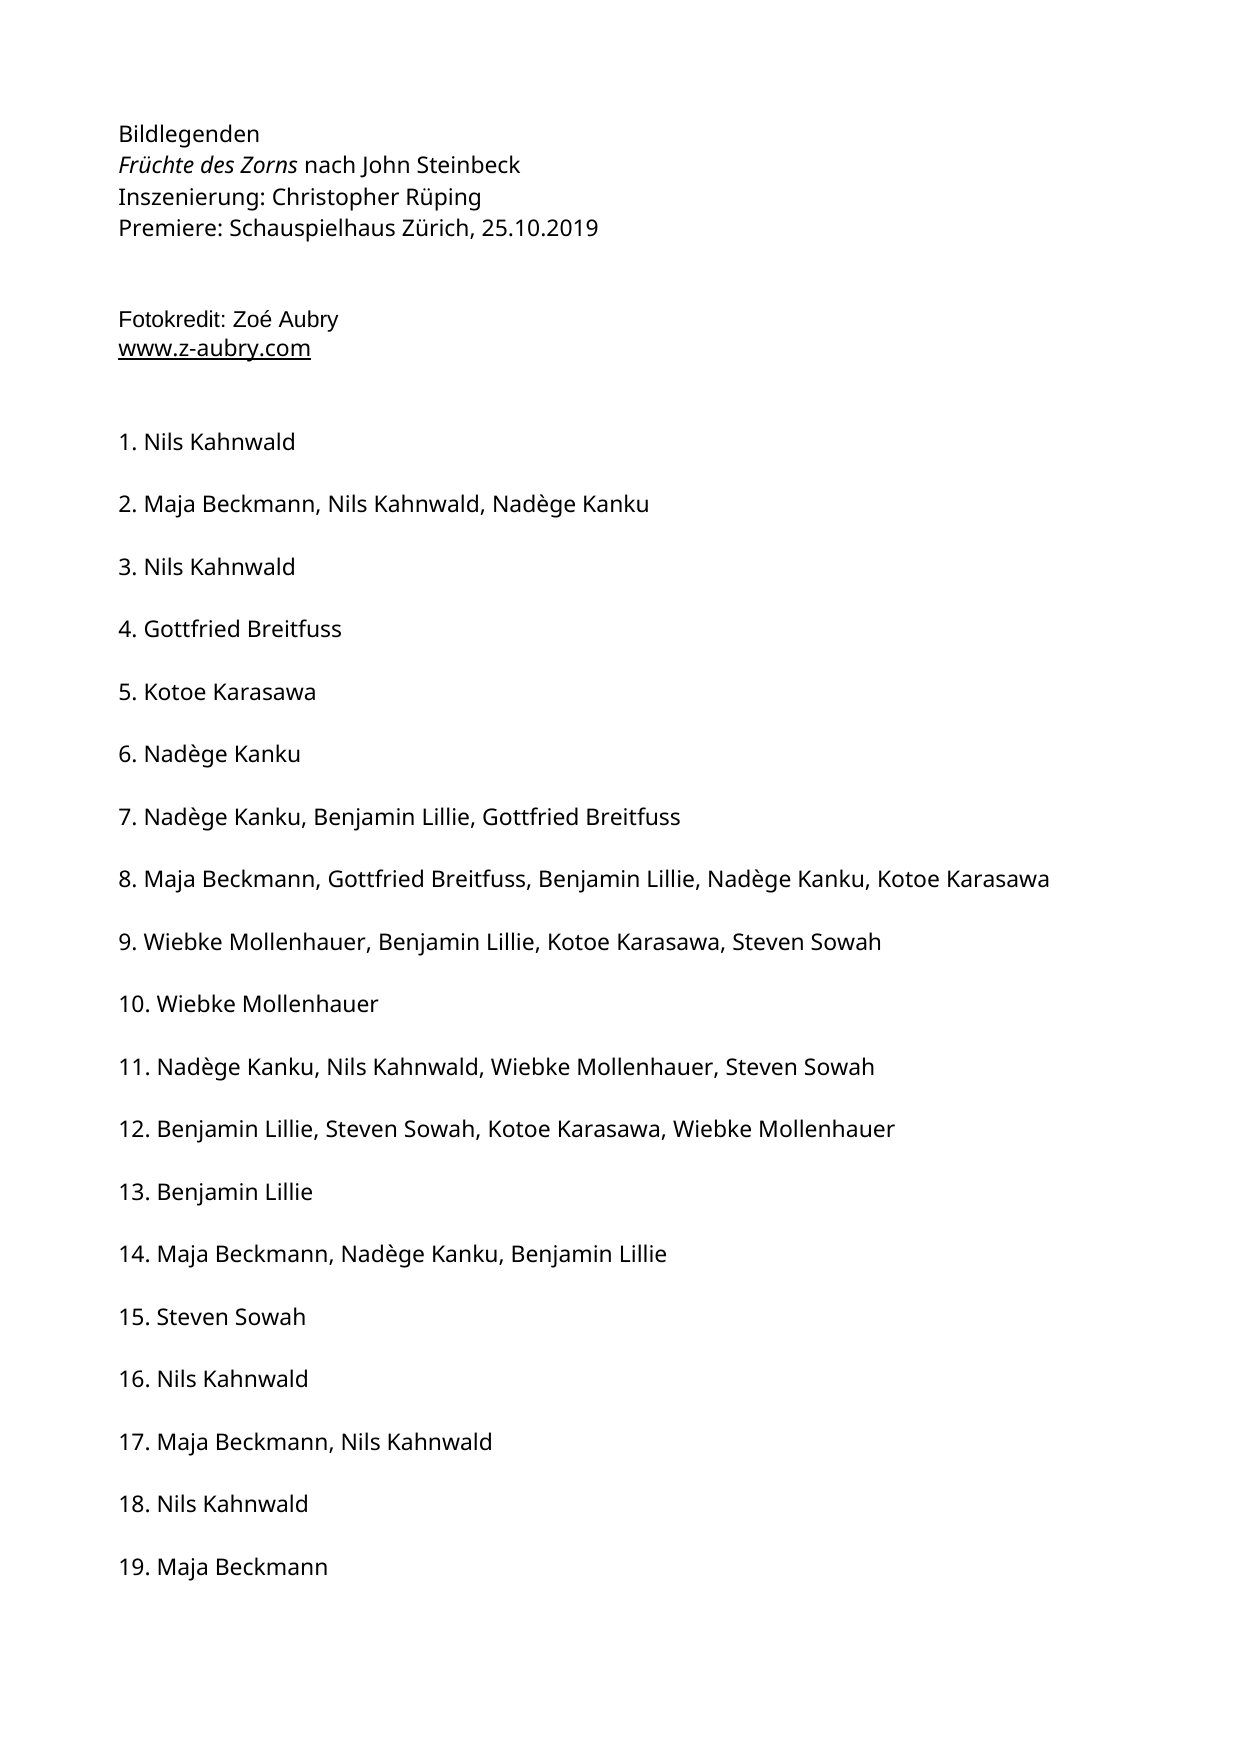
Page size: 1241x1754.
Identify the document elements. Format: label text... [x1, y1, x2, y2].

text 14. Maja Beckmann, Nadège Kanku, Benjamin Lillie [118, 1238, 1122, 1269]
text 18. Nils Kahnwald [118, 1488, 1122, 1519]
text www.z-aubry.com [118, 332, 1122, 363]
text Bildlegenden [118, 118, 1122, 149]
text 4. Gottfried Breitfuss [118, 613, 1122, 644]
text 2. Maja Beckmann, Nils Kahnwald, Nadège Kanku [118, 488, 1122, 519]
text Inszenierung: Christopher Rüping [118, 181, 1122, 212]
text 12. Benjamin Lillie, Steven Sowah, Kotoe Karasawa, Wiebke Mollenhauer [118, 1113, 1122, 1144]
text 15. Steven Sowah [118, 1301, 1122, 1332]
text 8. Maja Beckmann, Gottfried Breitfuss, Benjamin Lillie, Nadège Kanku, Kotoe Karasawa [118, 863, 1122, 894]
text 3. Nils Kahnwald [118, 551, 1122, 582]
text 5. Kotoe Karasawa [118, 676, 1122, 707]
text 19. Maja Beckmann [118, 1551, 1122, 1582]
text 9. Wiebke Mollenhauer, Benjamin Lillie, Kotoe Karasawa, Steven Sowah [118, 926, 1122, 957]
text Premiere: Schauspielhaus Zürich, 25.10.2019 [118, 212, 1122, 243]
text 6. Nadège Kanku [118, 738, 1122, 769]
text 13. Benjamin Lillie [118, 1176, 1122, 1207]
text 10. Wiebke Mollenhauer [118, 988, 1122, 1019]
text 11. Nadège Kanku, Nils Kahnwald, Wiebke Mollenhauer, Steven Sowah [118, 1051, 1122, 1082]
text Früchte des Zorns nach John Steinbeck [118, 149, 1122, 181]
text 16. Nils Kahnwald [118, 1363, 1122, 1394]
text 7. Nadège Kanku, Benjamin Lillie, Gottfried Breitfuss [118, 801, 1122, 832]
text 17. Maja Beckmann, Nils Kahnwald [118, 1426, 1122, 1457]
text 1. Nils Kahnwald [118, 426, 1122, 457]
text Fotokredit: Zoé Aubry [118, 306, 1122, 332]
